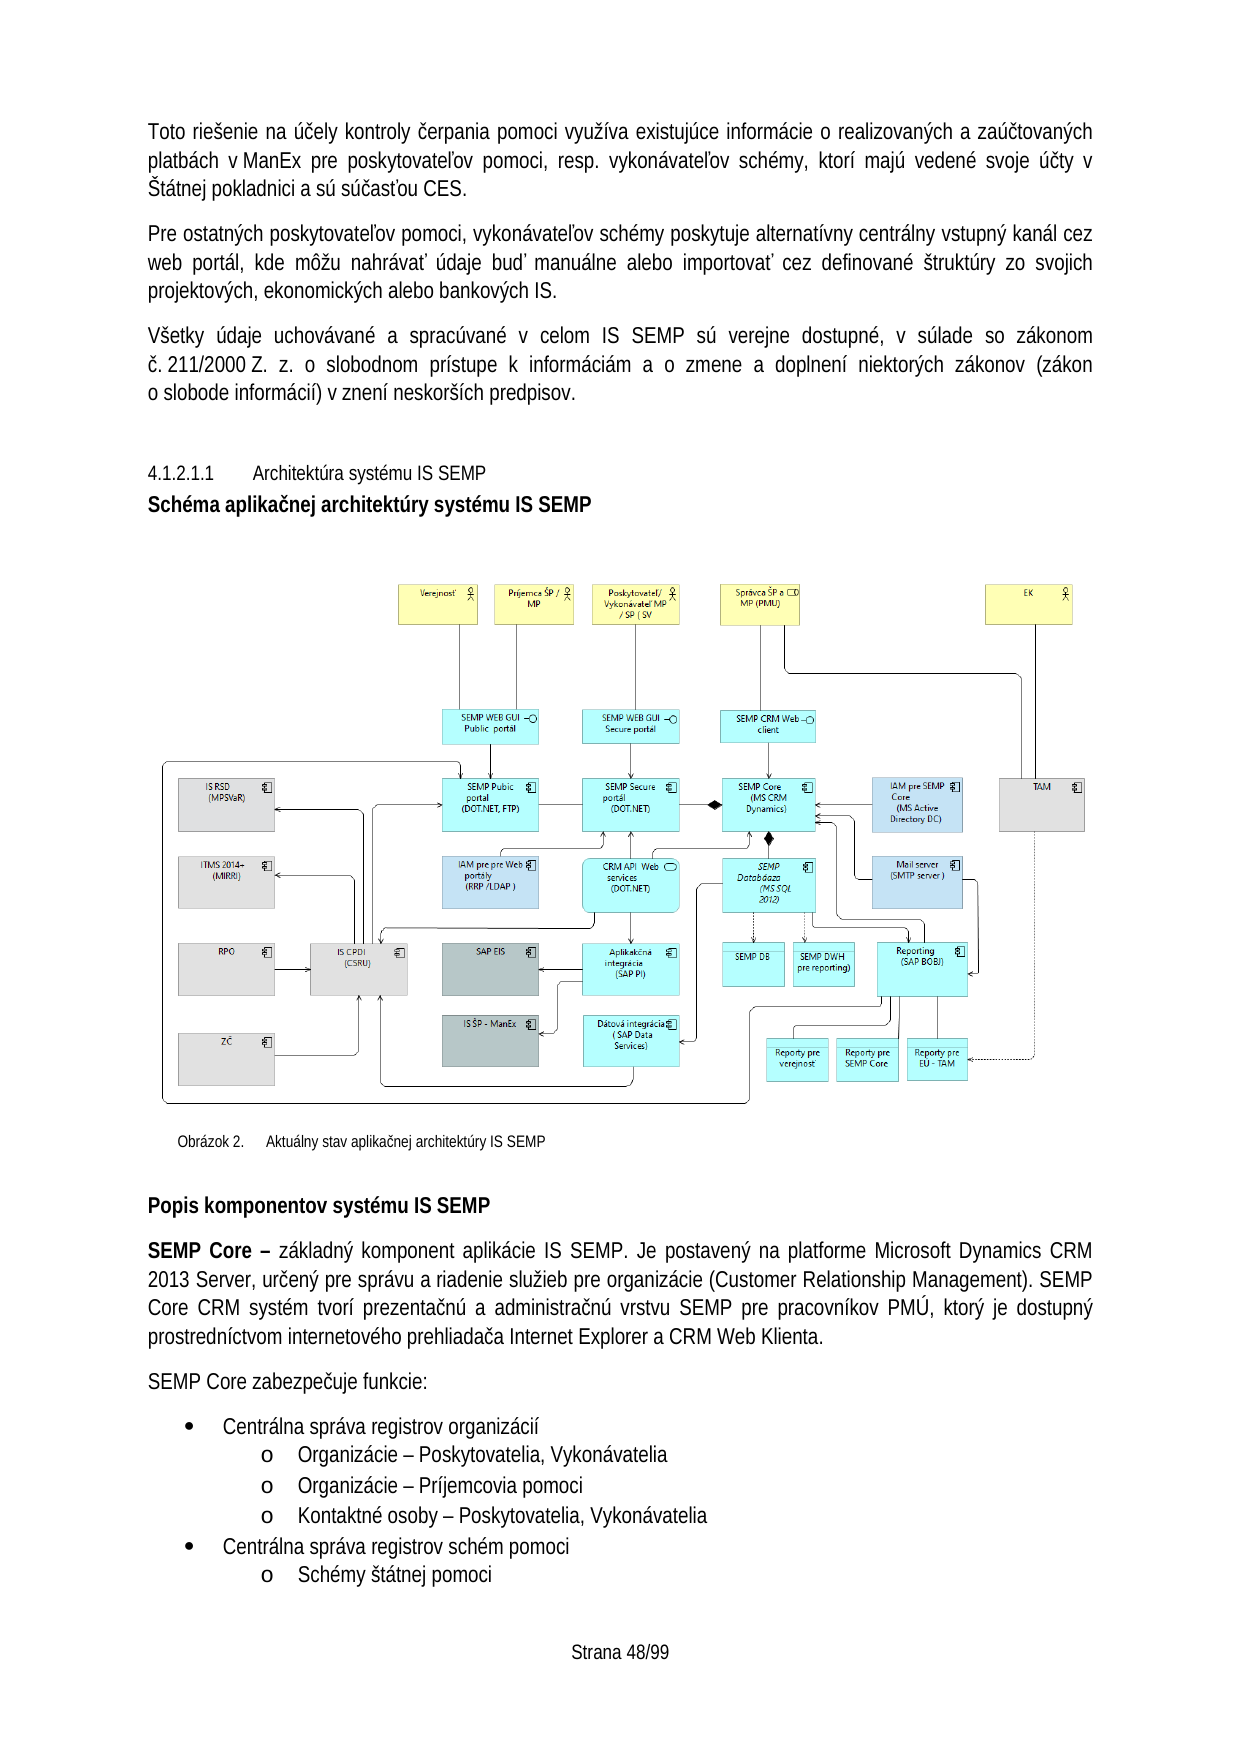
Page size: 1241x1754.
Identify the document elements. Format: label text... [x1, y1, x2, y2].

text Schéma aplikačnej architektúry systému IS SEMP [148, 491, 1093, 517]
text SEMP Core – základný komponent aplikácie IS SEMP. Je postavený na platforme Microsoft Dynamics CRM 2013 Server, určený pre správu a riadenie služieb pre organizácie (Customer Relationship Management). SEMP Core CRM systém tvorí prezentačnú a administračnú vrstvu SEMP pre pracovníkov PMÚ, ktorý je dostupný prostredníctvom internetového prehliadača Internet Explorer a CRM Web Klienta. [148, 1237, 1093, 1349]
list Schémy štátnej pomoci [260, 1561, 1093, 1590]
list Organizácie – Poskytovatelia, Vykonávatelia [260, 1441, 1093, 1470]
text SEMP Core zabezpečuje funkcie: [148, 1368, 1093, 1394]
text Toto riešenie na účely kontroly čerpania pomoci využíva existujúce informácie o realizovaných a zaúčtovaných platbách v ManEx pre poskytovateľov pomoci, resp. vykonávateľov schémy, ktorí majú vedené svoje účty v Štátnej pokladnici a sú súčasťou CES. [148, 118, 1093, 201]
text Pre ostatných poskytovateľov pomoci, vykonávateľov schémy poskytuje alternatívny centrálny vstupný kanál cez web portál, kde môžu nahrávať údaje buď manuálne alebo importovať cez definované štruktúry zo svojich projektových, ekonomických alebo bankových IS. [148, 220, 1093, 303]
list Organizácie – Príjemcovia pomoci [260, 1472, 1093, 1500]
picture [147, 577, 1092, 1118]
list Centrálna správa registrov organizácií [185, 1413, 1093, 1439]
list Centrálna správa registrov schém pomoci [185, 1533, 1093, 1559]
text Všetky údaje uchovávané a spracúvané v celom IS SEMP sú verejne dostupné, v súlade so zákonom č. 211/2000 Z. z. o slobodnom prístupe k informáciám a o zmene a doplnení niektorých zákonov (zákon o slobode informácií) v znení neskorších predpisov. [148, 322, 1093, 405]
text Aktuálny stav aplikačnej architektúry IS SEMP [177, 1132, 1093, 1151]
subtitle Architektúra systému IS SEMP [148, 461, 1093, 485]
text Popis komponentov systému IS SEMP [148, 1192, 1093, 1219]
list Kontaktné osoby – Poskytovatelia, Vykonávatelia [260, 1502, 1093, 1531]
